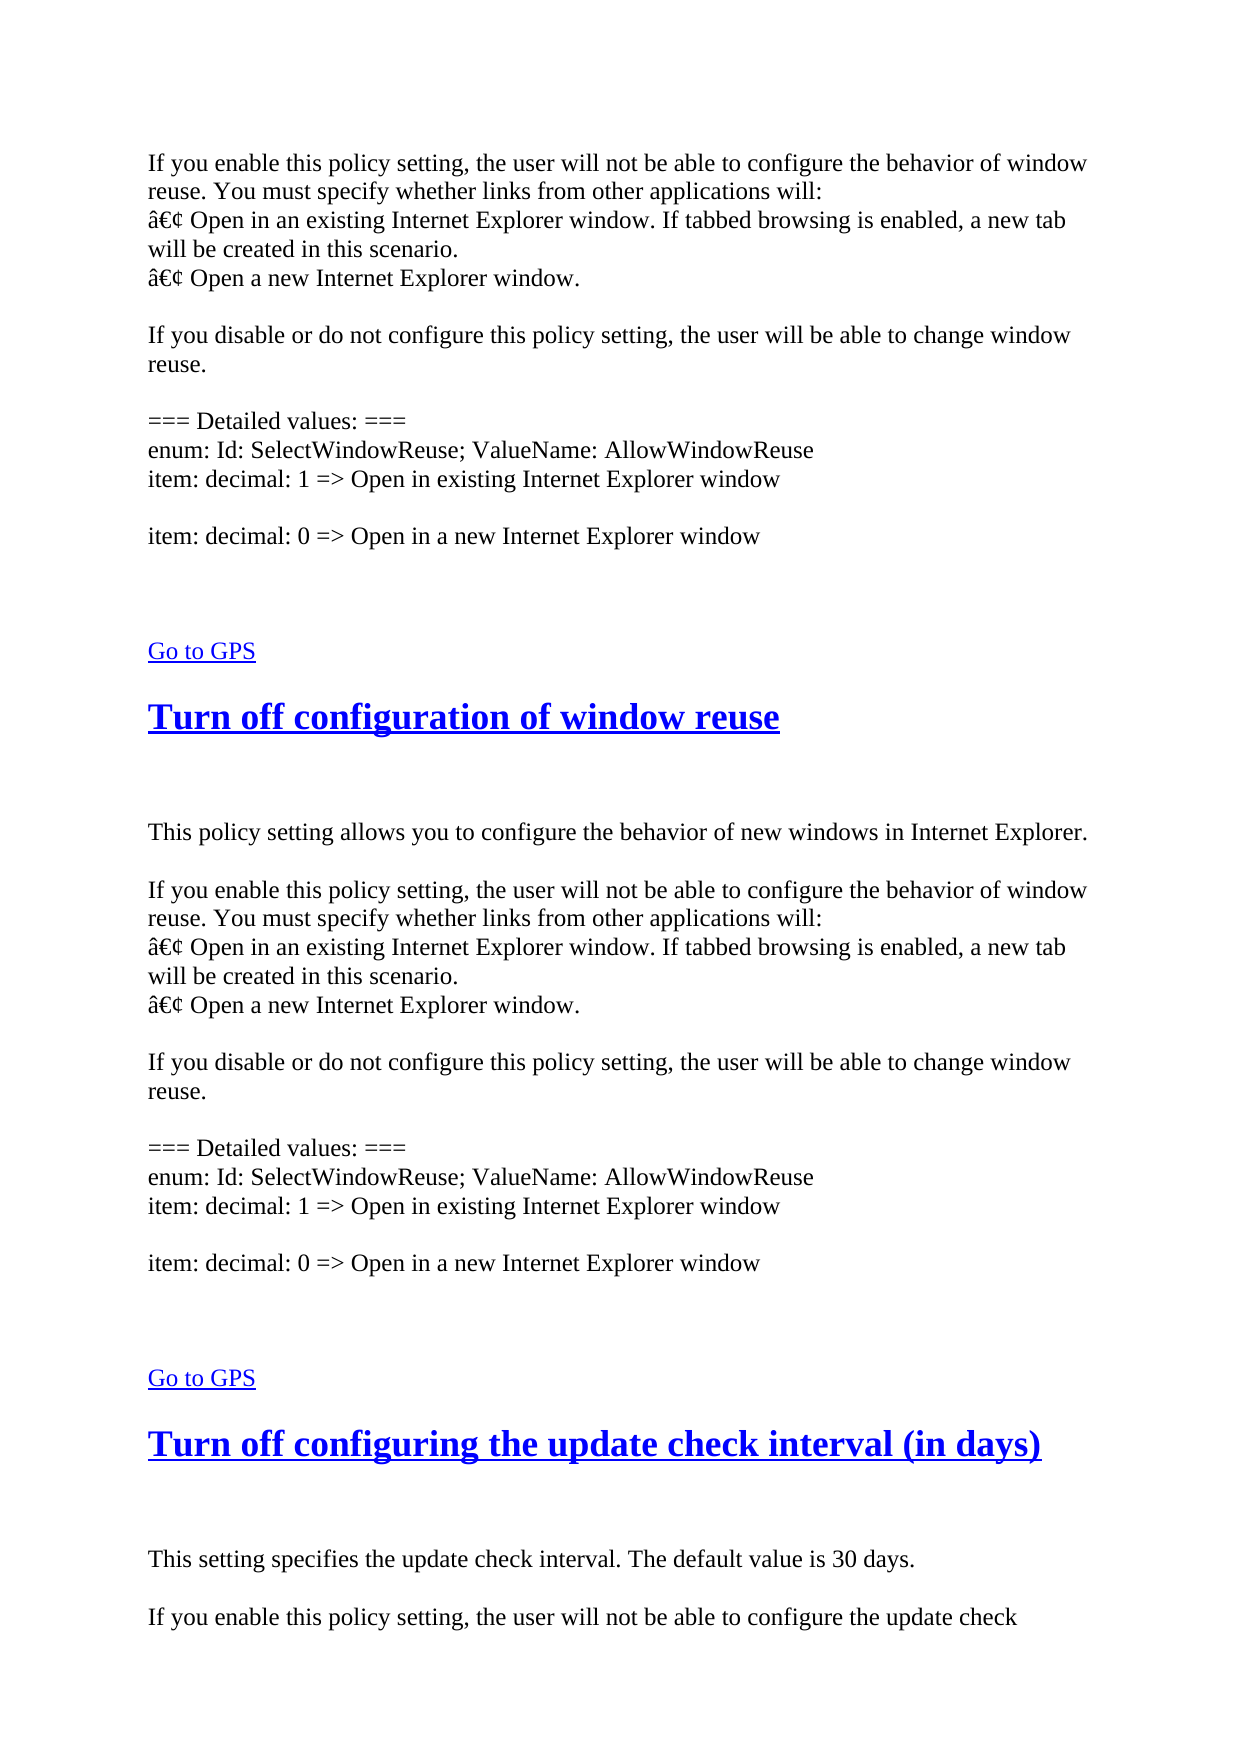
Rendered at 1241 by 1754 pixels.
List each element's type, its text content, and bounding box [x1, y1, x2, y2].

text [148, 1544, 1093, 1631]
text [148, 148, 1093, 665]
text Turn off configuration of window reuse [148, 694, 1093, 737]
text Turn off configuring the update check interval (in days) [148, 1421, 1093, 1464]
